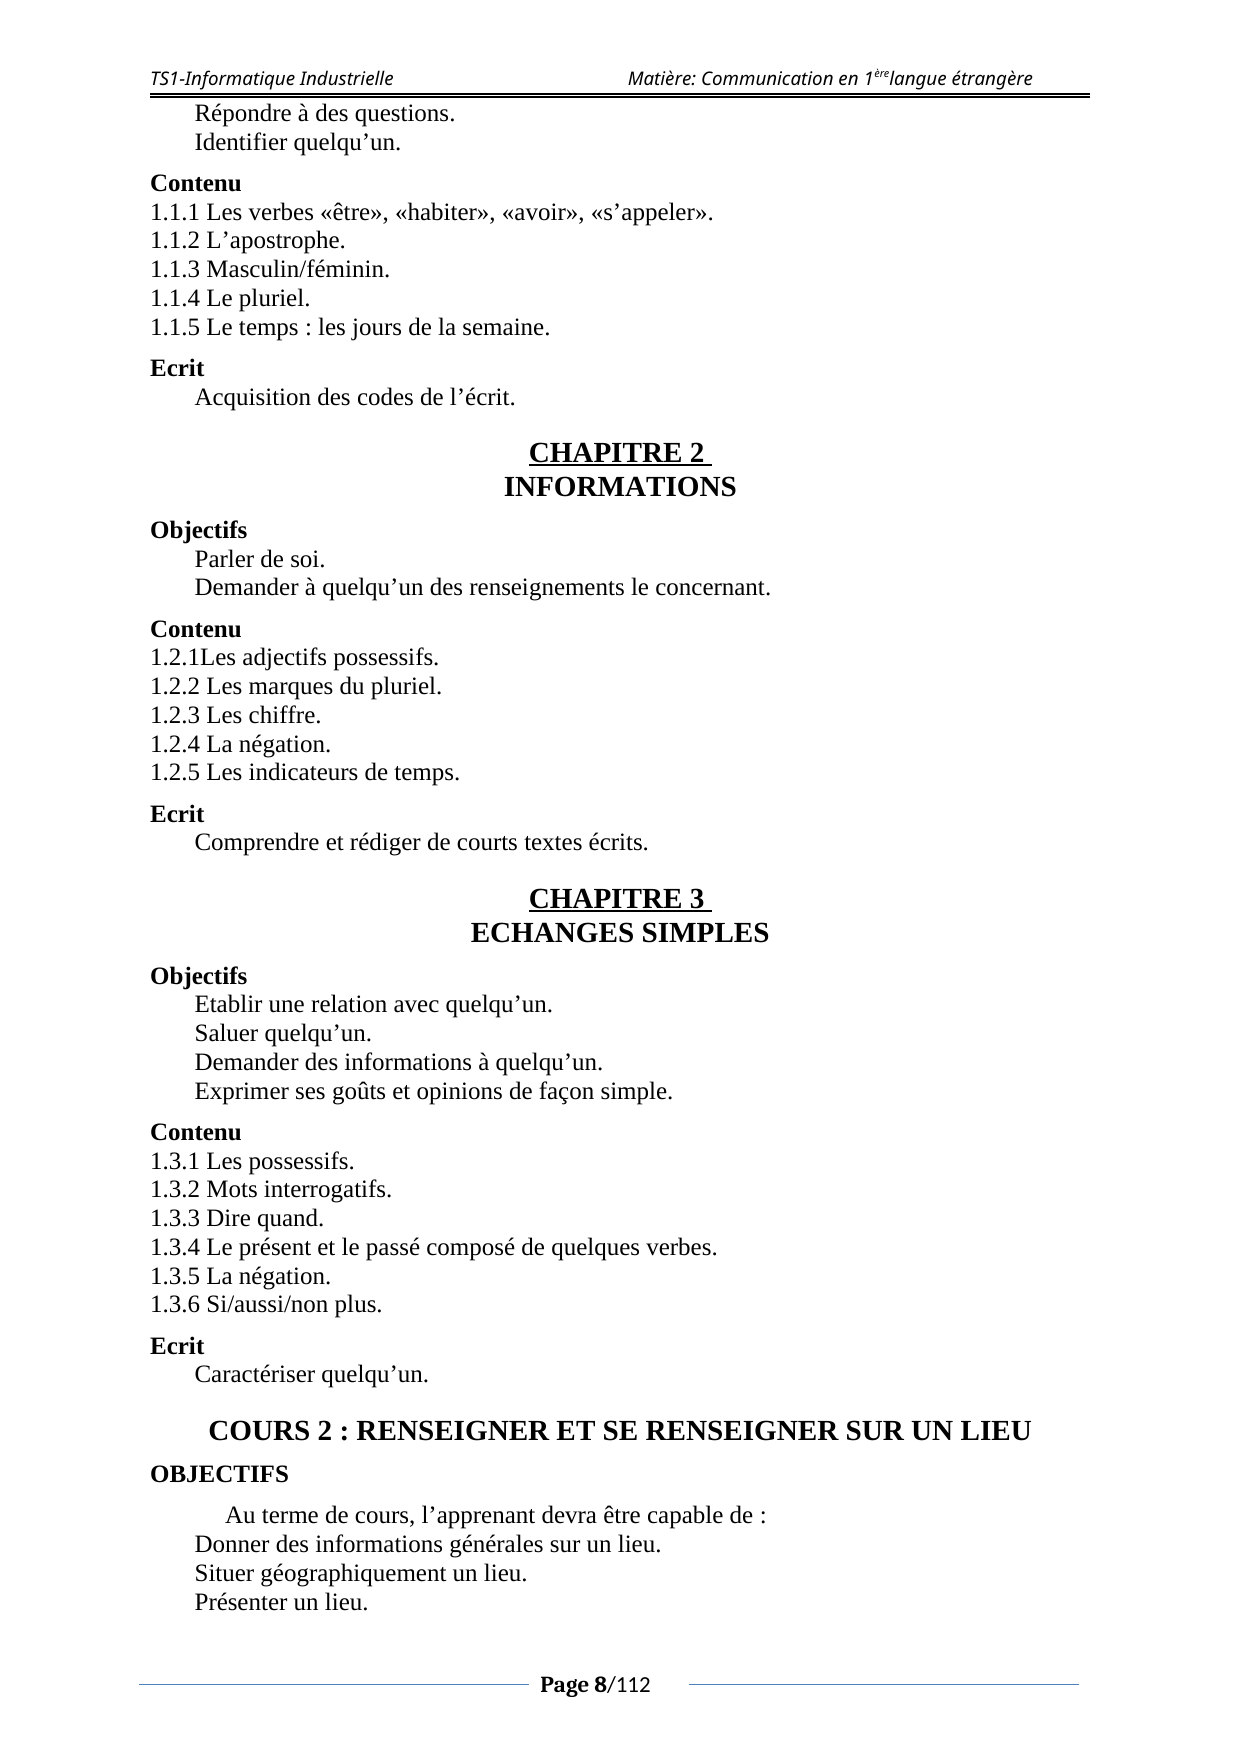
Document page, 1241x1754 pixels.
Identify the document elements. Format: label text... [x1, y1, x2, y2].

subtitle Contenu [150, 1117, 1090, 1146]
text 1.2.3 Les chiffre. [150, 700, 1090, 729]
list Situer géographiquement un lieu. [157, 1558, 1090, 1587]
text 1.3.5 La négation. [150, 1261, 1090, 1289]
text 1.3.2 Mots interrogatifs. [150, 1174, 1090, 1203]
text 1.1.1 Les verbes «être», «habiter», «avoir», «s’appeler». [150, 197, 1090, 225]
title CHAPITRE 2 INFORMATIONS [150, 435, 1090, 502]
list Présenter un lieu. [157, 1587, 1090, 1616]
text 1.2.1Les adjectifs possessifs. [150, 642, 1090, 671]
list Etablir une relation avec quelqu’un. [157, 989, 1090, 1018]
text 1.3.3 Dire quand. [150, 1203, 1090, 1232]
text 1.1.4 Le pluriel. [150, 283, 1090, 312]
list Demander à quelqu’un des renseignements le concernant. [157, 572, 1090, 601]
text 1.1.3 Masculin/féminin. [150, 254, 1090, 283]
list Demander des informations à quelqu’un. [157, 1047, 1090, 1076]
list Comprendre et rédiger de courts textes écrits. [157, 827, 1090, 856]
text 1.3.6 Si/aussi/non plus. [150, 1289, 1090, 1318]
text Au terme de cours, l’apprenant devra être capable de : [150, 1501, 1090, 1529]
subtitle Ecrit [150, 353, 1090, 382]
list Répondre à des questions. [157, 98, 1090, 127]
list Saluer quelqu’un. [157, 1018, 1090, 1047]
subtitle Contenu [150, 168, 1090, 197]
text 1.1.5 Le temps : les jours de la semaine. [150, 312, 1090, 340]
title COURS 2 : RENSEIGNER ET SE RENSEIGNER SUR UN LIEU [150, 1413, 1090, 1447]
subtitle Objectifs [150, 961, 1090, 989]
list Acquisition des codes de l’écrit. [157, 382, 1090, 410]
list Parler de soi. [157, 544, 1090, 572]
text 1.2.5 Les indicateurs de temps. [150, 757, 1090, 786]
subtitle Ecrit [150, 799, 1090, 827]
subtitle Contenu [150, 614, 1090, 642]
text 1.2.4 La négation. [150, 729, 1090, 757]
list Exprimer ses goûts et opinions de façon simple. [157, 1076, 1090, 1104]
list Donner des informations générales sur un lieu. [157, 1529, 1090, 1558]
text 1.1.2 L’apostrophe. [150, 225, 1090, 254]
text 1.3.4 Le présent et le passé composé de quelques verbes. [150, 1232, 1090, 1261]
list Identifier quelqu’un. [157, 127, 1090, 155]
text 1.3.1 Les possessifs. [150, 1146, 1090, 1174]
text 1.2.2 Les marques du pluriel. [150, 671, 1090, 700]
subtitle Ecrit [150, 1331, 1090, 1359]
subtitle Objectifs [150, 515, 1090, 544]
subtitle Objectifs [150, 1459, 1090, 1488]
list Caractériser quelqu’un. [157, 1359, 1090, 1388]
title CHAPITRE 3 ECHANGES SIMPLES [150, 881, 1090, 948]
